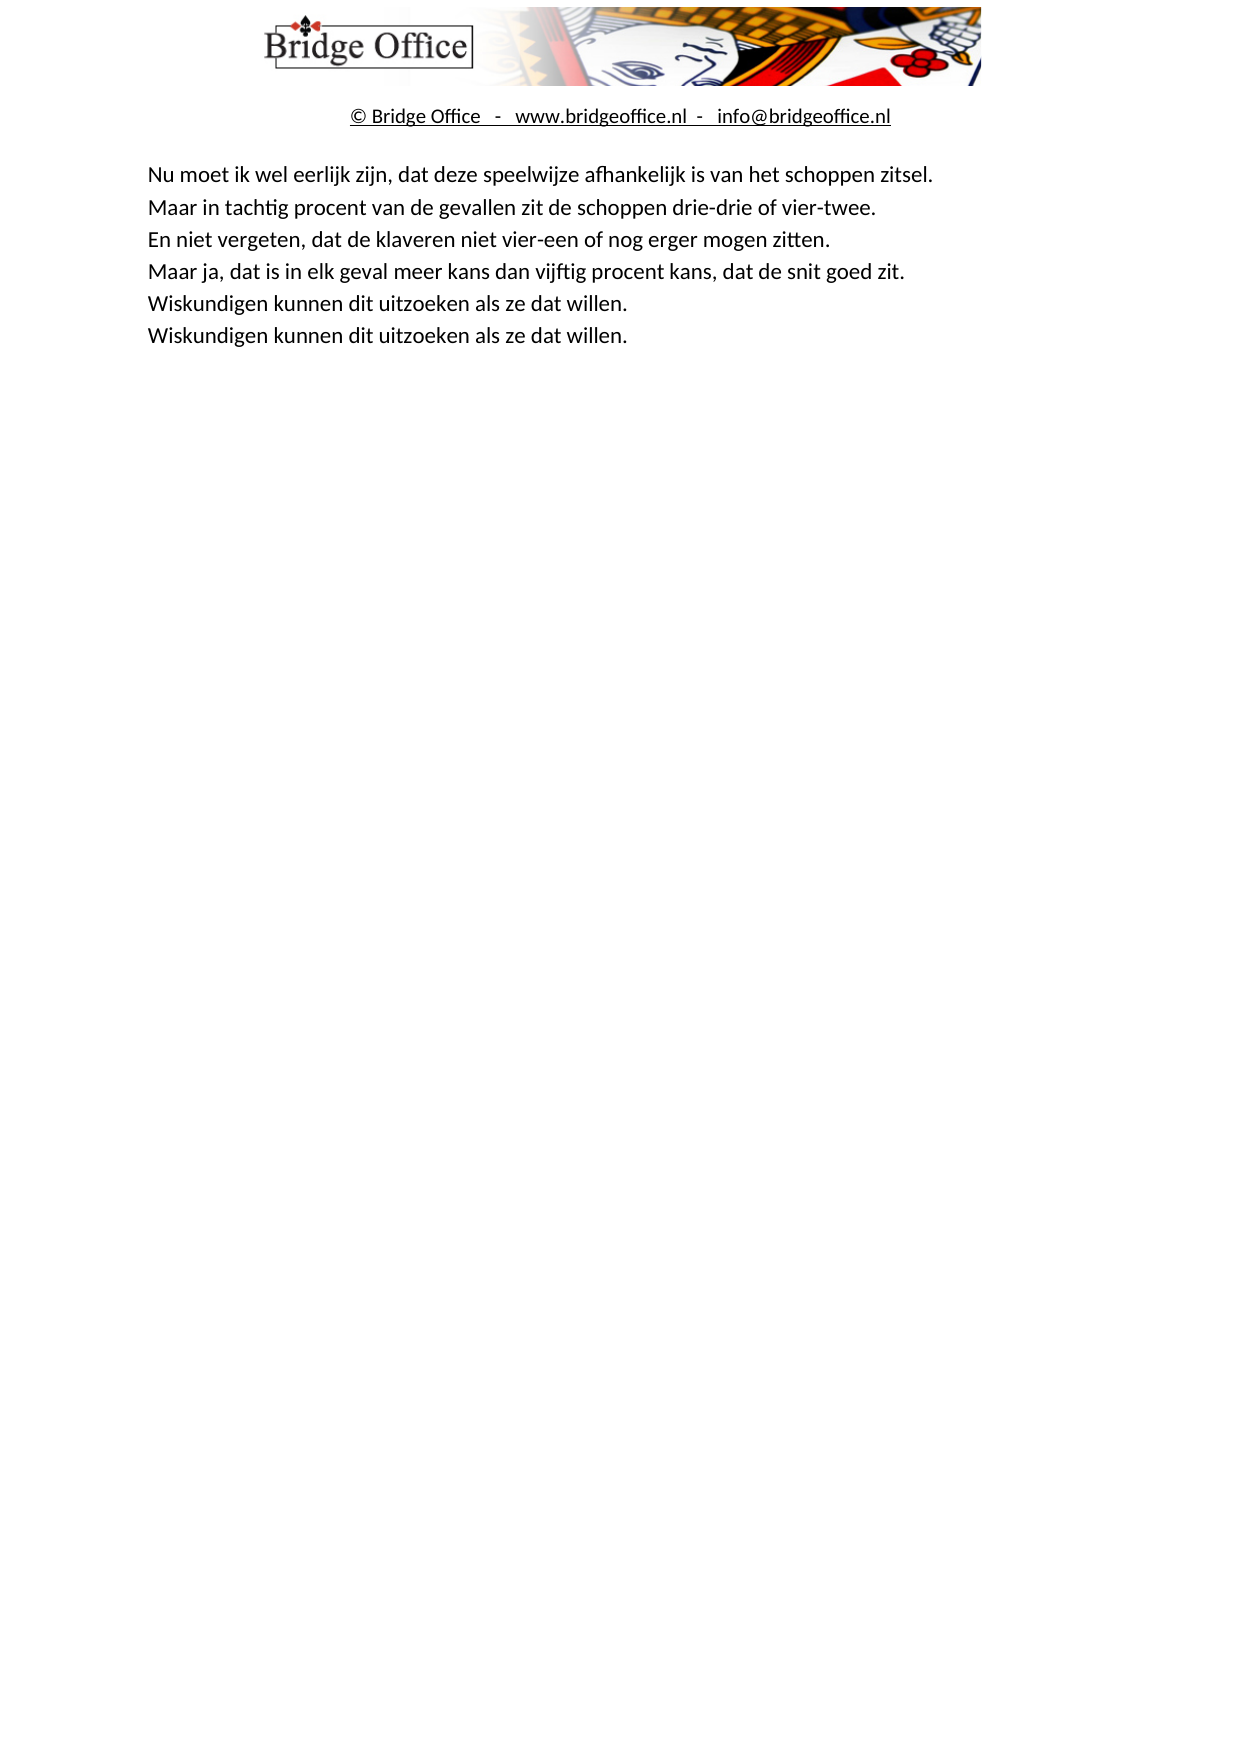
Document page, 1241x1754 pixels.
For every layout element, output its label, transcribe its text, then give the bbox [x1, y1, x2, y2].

text Wiskundigen kunnen dit uitzoeken als ze dat willen. [148, 321, 1093, 349]
text En niet vergeten, dat de klaveren niet vier-een of nog erger mogen zitten. [148, 225, 1093, 253]
text Maar in tachtig procent van de gevallen zit de schoppen drie-drie of vier-twee. [148, 193, 1093, 221]
picture [237, 7, 980, 85]
text Wiskundigen kunnen dit uitzoeken als ze dat willen. [148, 289, 1093, 317]
text Maar ja, dat is in elk geval meer kans dan vijftig procent kans, dat de snit goed zit. [148, 257, 1093, 285]
text Nu moet ik wel eerlijk zijn, dat deze speelwijze afhankelijk is van het schoppen zitsel. [148, 161, 1093, 188]
